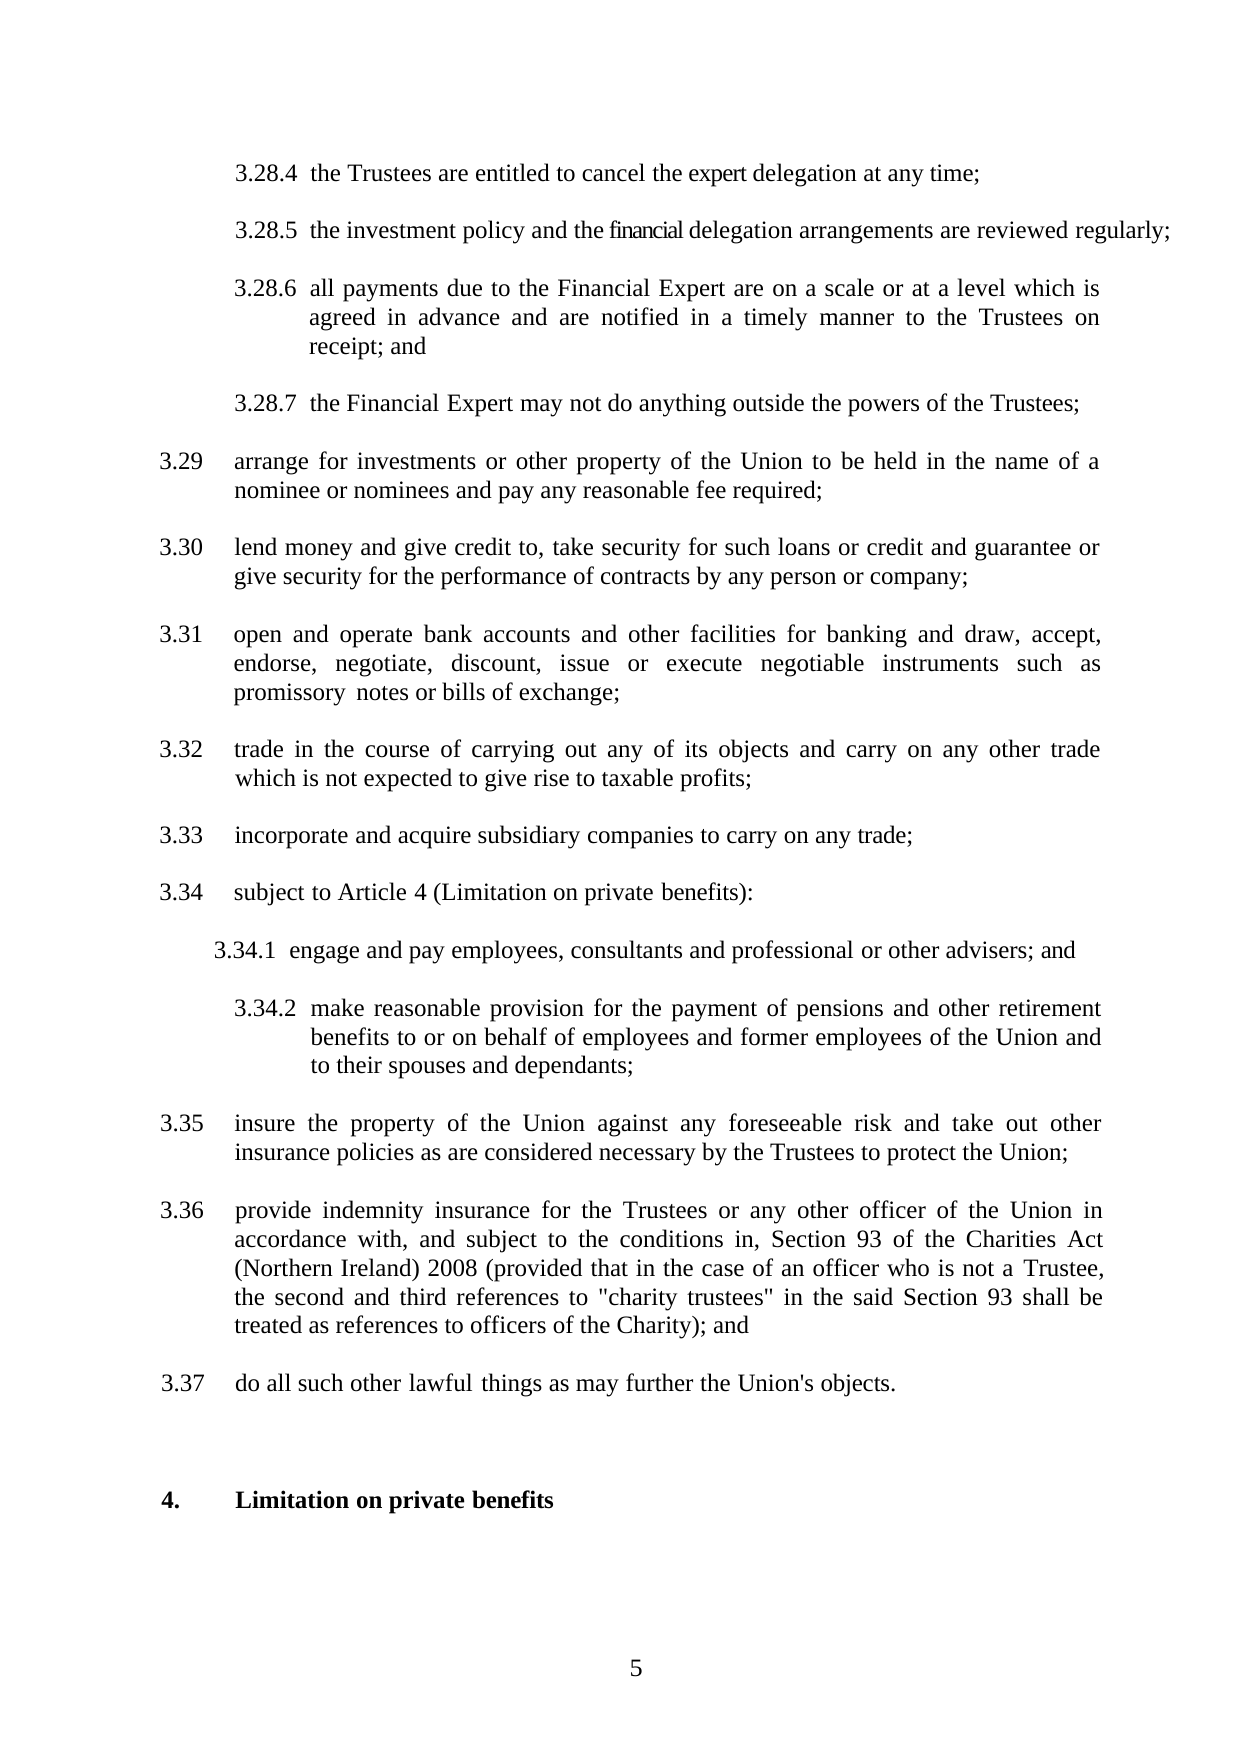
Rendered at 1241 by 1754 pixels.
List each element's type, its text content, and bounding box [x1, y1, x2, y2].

list open and operate bank accounts and other facilities for banking and draw, accept, endorse, negotiate, discount, issue or execute negotiable instruments such as promissory notes or bills of exchange; [159, 619, 1102, 705]
list subject to Article 4 (Limitation on private benefits): [159, 877, 1217, 906]
list the Financial Expert may not do anything outside the powers of the Trustees; [234, 388, 1217, 417]
list arrange for investments or other property of the Union to be held in the name of a nominee or nominees and pay any reasonable fee required; [159, 446, 1101, 504]
list engage and pay employees, consultants and professional or other advisers; and [213, 936, 1217, 964]
list provide indemnity insurance for the Trustees or any other officer of the Union in accordance with, and subject to the conditions in, Section 93 of the Charities Act (Northern Ireland) 2008 (provided that in the case of an officer who is not a Trustee, the second and third references to "charity trustees" in the said Section 93 shall be treated as references to officers of the Charity); and [160, 1195, 1104, 1339]
list insure the property of the Union against any foreseeable risk and take out other insurance policies as are considered necessary by the Trustees to protect the Union; [160, 1108, 1102, 1166]
subtitle Limitation on private benefits [161, 1485, 1217, 1513]
list incorporate and acquire subsidiary companies to carry on any trade; [159, 820, 1217, 849]
list the investment policy and the financial delegation arrangements are reviewed regularly; [235, 215, 1217, 244]
list make reasonable provision for the payment of pensions and other retirement benefits to or on behalf of employees and former employees of the Union and to their spouses and dependants; [234, 993, 1102, 1079]
list all payments due to the Financial Expert are on a scale or at a level which is agreed in advance and are notified in a timely manner to the Trustees on receipt; and [234, 273, 1101, 359]
list do all such other lawful things as may further the Union's objects. [161, 1368, 1217, 1397]
list the Trustees are entitled to cancel the expert delegation at any time; [235, 158, 1217, 186]
list lend money and give credit to, take security for such loans or credit and guarantee or give security for the performance of contracts by any person or company; [159, 532, 1101, 590]
list trade in the course of carrying out any of its objects and carry on any other trade which is not expected to give rise to taxable profits; [159, 734, 1101, 791]
